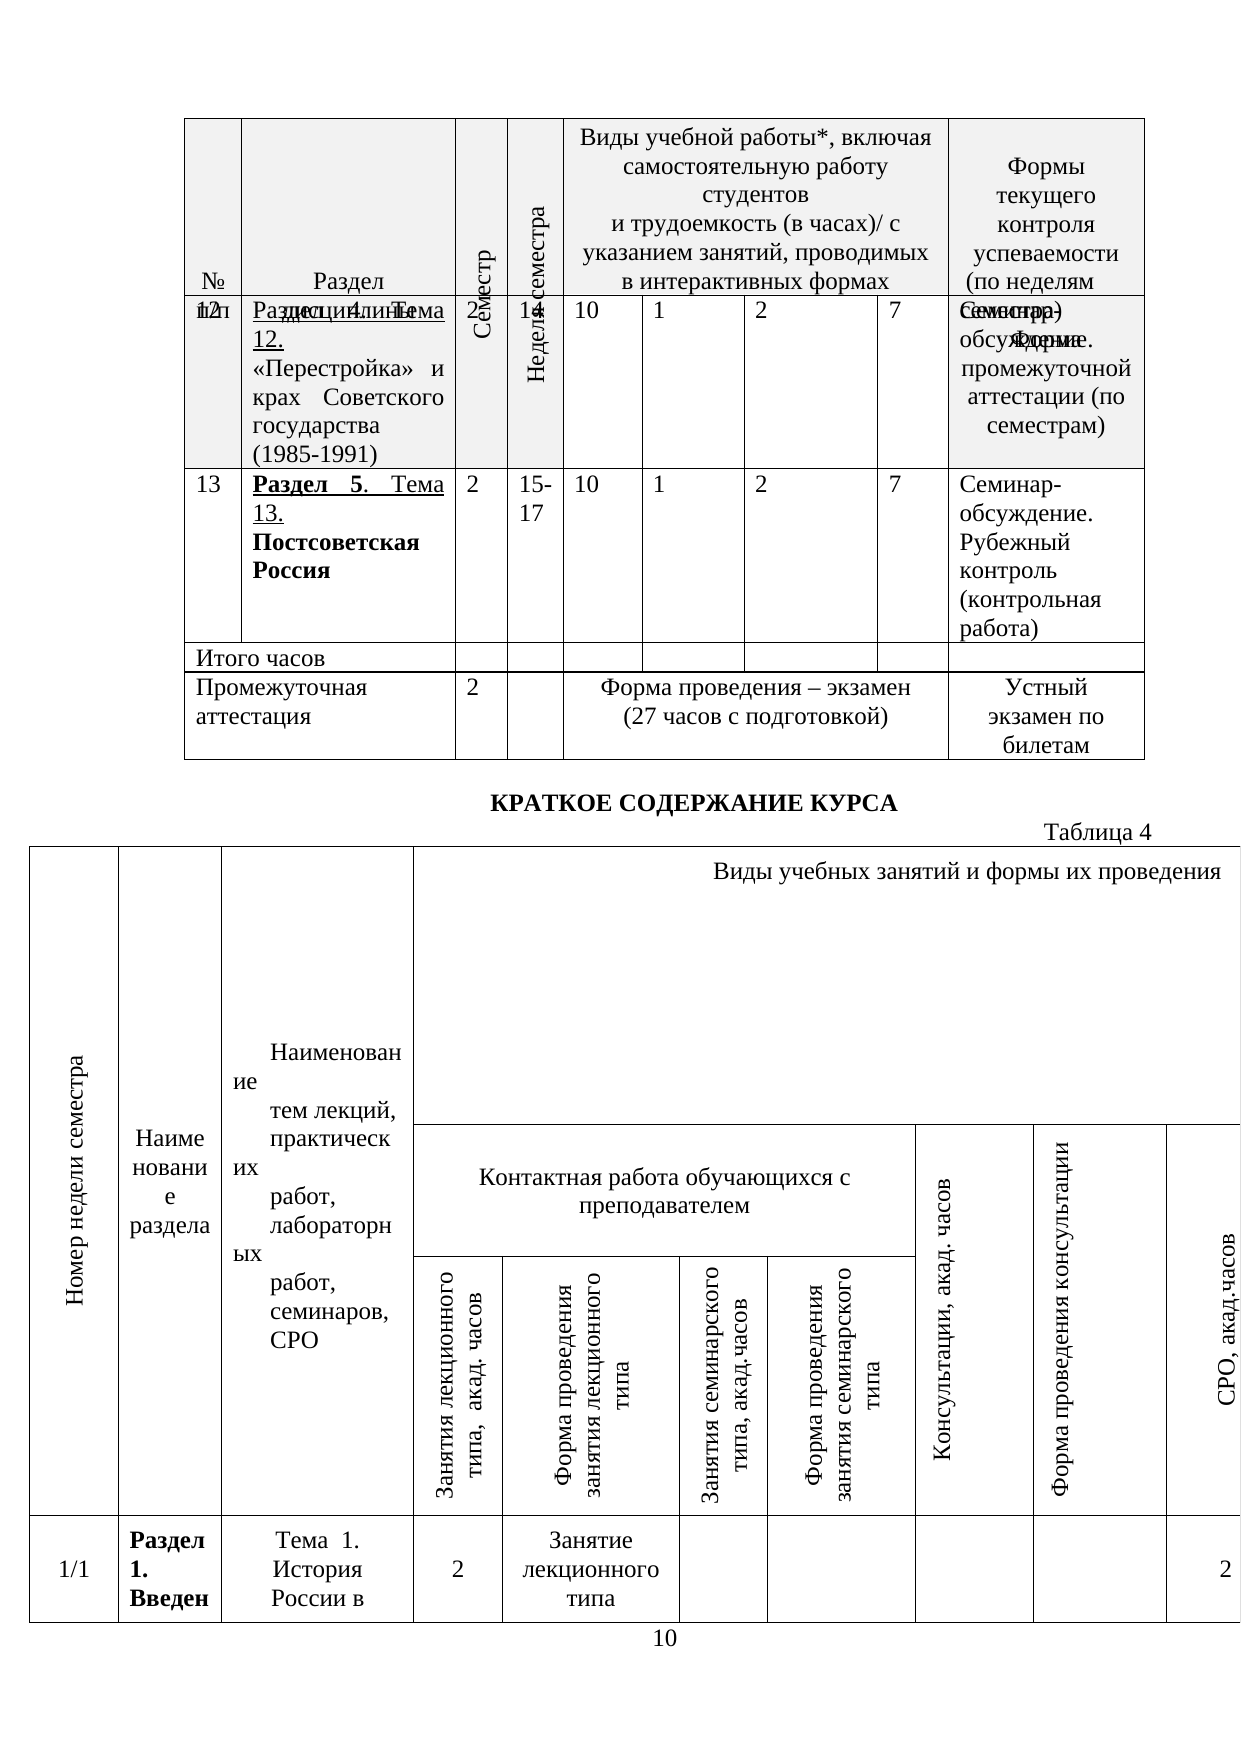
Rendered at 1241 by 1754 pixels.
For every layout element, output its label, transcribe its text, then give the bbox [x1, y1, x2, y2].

table_cell Занятия лекционного типа, акад. часов [414, 1257, 502, 1515]
table_cell Устный экзамен по билетам [949, 673, 1144, 759]
table_header Семестр [456, 119, 507, 295]
table_header Виды учебной работы*, включая самостоятельную работу студентов и трудоемкость (в часах)/ с указанием занятий, проводимых в интерактивных формах [564, 119, 948, 294]
text КРАТКОЕ СОДЕРЖАНИЕ КУРСА [177, 788, 1152, 817]
table_cell 2 [745, 296, 877, 468]
table_cell 2 [456, 469, 507, 642]
table_cell Занятия семинарского типа, акад.часов [680, 1257, 767, 1515]
table_cell Консультации, акад. часов [916, 1125, 1033, 1515]
table_header Неделя семестра [508, 119, 563, 295]
table_cell Контактная работа обучающихся с преподавателем [414, 1125, 915, 1256]
table_cell 10 [564, 296, 642, 468]
table_cell Занятие лекционного типа [503, 1516, 679, 1622]
table_cell [745, 643, 877, 671]
text Таблица 4 [177, 817, 1152, 846]
table_header Номер недели семестра [30, 847, 118, 1515]
table_cell 2 [456, 296, 507, 468]
table_cell 2 [414, 1516, 502, 1622]
table_cell Семинар-обсуждение. Рубежный контроль (контрольная работа) [949, 469, 1144, 642]
table_cell [456, 643, 507, 671]
table_cell 13 [185, 469, 241, 642]
table_cell Семинар-обсуждение. [949, 296, 1144, 468]
table_header Формы текущего контроля успеваемости (по неделям семестра) Форма промежуточной аттестации (по семестрам) [949, 119, 1144, 295]
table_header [222, 847, 413, 1515]
table_header Раздел дисциплины [242, 119, 455, 295]
table_cell Итого часов [185, 643, 455, 671]
table_cell [768, 1516, 915, 1622]
table_cell 2 [456, 673, 507, 759]
table_cell Форма проведения занятия лекционного типа [503, 1257, 679, 1515]
table_cell [878, 643, 948, 671]
table_cell Форма проведения консультации [1034, 1125, 1166, 1515]
table_cell Раздел 4. Тема 12. «Перестройка» и крах Советского государства (1985-1991) [242, 296, 455, 468]
table_cell 1/1 [30, 1516, 118, 1622]
table_cell СРО, акад.часов [1167, 1125, 1240, 1515]
table_cell [916, 1516, 1033, 1622]
table_header Наименование раздела [119, 847, 221, 1515]
table_cell 1 [643, 296, 744, 468]
table_cell 14 [508, 296, 563, 468]
table_cell 2 [1167, 1516, 1240, 1622]
table_cell [564, 643, 642, 671]
table_header № п/п [185, 119, 241, 295]
table_cell [508, 673, 563, 759]
table_cell Раздел 5. Тема 13. Постсоветская Россия [242, 469, 455, 642]
table_header Виды учебных занятий и формы их проведения [414, 847, 1240, 1124]
table_cell 1 [643, 469, 744, 642]
table_cell 10 [564, 469, 642, 642]
table_cell [643, 643, 744, 671]
table_cell [680, 1516, 767, 1622]
table_cell Форма проведения занятия семинарского типа [768, 1257, 915, 1515]
table_cell 7 [878, 296, 948, 468]
table_cell 15-17 [508, 469, 563, 642]
table_cell Тема 1. История России в контексте всемирной истории [222, 1516, 413, 1622]
table_cell [949, 643, 1144, 671]
table_cell [1034, 1516, 1166, 1622]
table_cell 2 [745, 469, 877, 642]
table_cell [508, 643, 563, 671]
table_cell 12 [185, 296, 241, 468]
table_cell 7 [878, 469, 948, 642]
table_cell Форма проведения – экзамен (27 часов с подготовкой) [564, 673, 948, 759]
table_cell Раздел 1. Введение в курс. [119, 1516, 221, 1622]
table_cell Промежуточная аттестация [185, 673, 455, 759]
